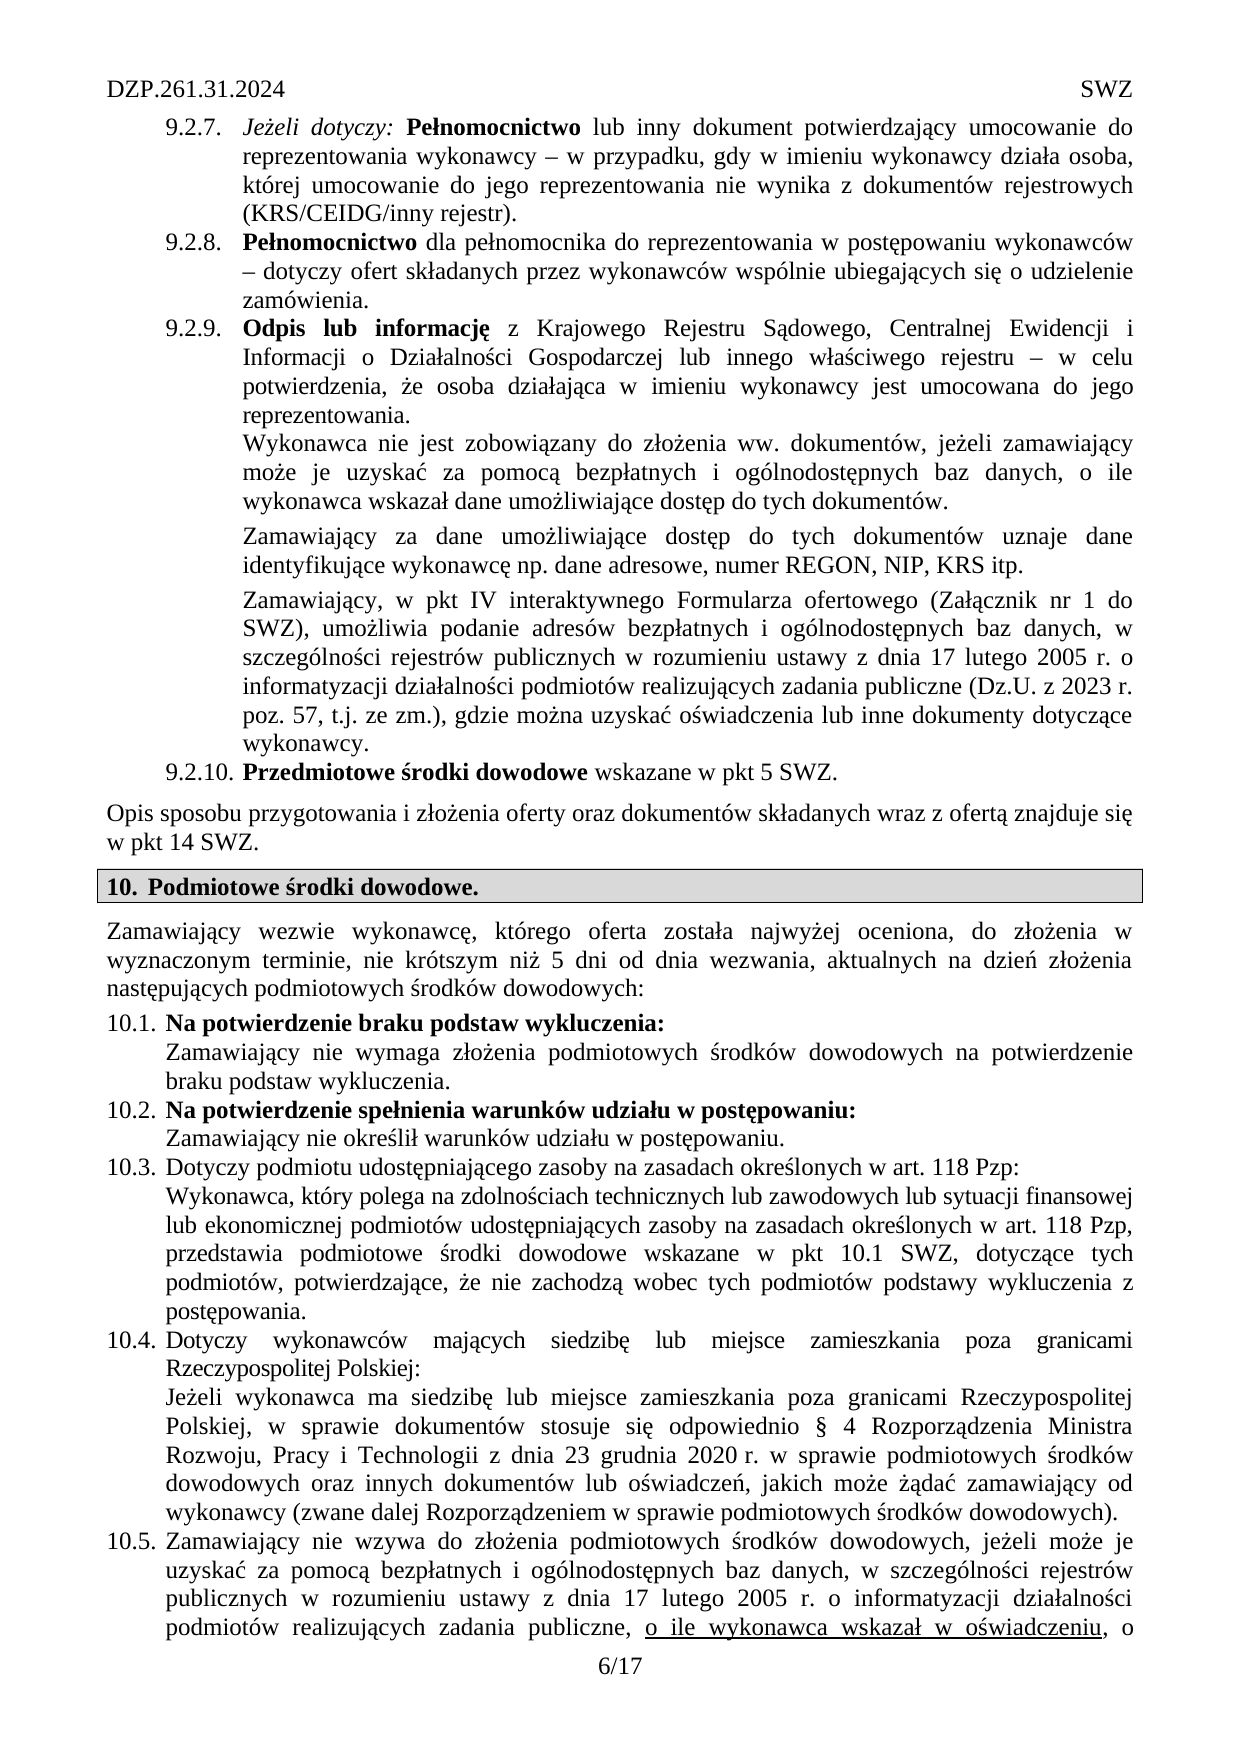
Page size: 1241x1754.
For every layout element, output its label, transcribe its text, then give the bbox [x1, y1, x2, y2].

text Zamawiający wezwie wykonawcę, którego oferta została najwyżej oceniona, do złożenia w wyznaczonym terminie, nie krótszym niż 5 dni od dnia wezwania, aktualnych na dzień złożenia następujących podmiotowych środków dowodowych: [106, 916, 1134, 1002]
list Podmiotowe środki dowodowe. [98, 870, 1142, 902]
list Dotyczy podmiotu udostępniającego zasoby na zasadach określonych w art. 118 Pzp: [106, 1152, 1134, 1181]
list Dotyczy wykonawców mających siedzibę lub miejsce zamieszkania poza granicami Rzeczypospolitej Polskiej: [106, 1325, 1134, 1382]
text Zamawiający, w pkt IV interaktywnego Formularza ofertowego (Załącznik nr 1 do SWZ), umożliwia podanie adresów bezpłatnych i ogólnodostępnych baz danych, w szczególności rejestrów publicznych w rozumieniu ustawy z dnia 17 lutego 2005 r. o informatyzacji działalności podmiotów realizujących zadania publiczne (Dz.U. z 2023 r. poz. 57, t.j. ze zm.), gdzie można uzyskać oświadczenia lub inne dokumenty dotyczące wykonawcy. [242, 585, 1134, 757]
list Odpis lub informację z Krajowego Rejestru Sądowego, Centralnej Ewidencji i Informacji o Działalności Gospodarczej lub innego właściwego rejestru – w celu potwierdzenia, że osoba działająca w imieniu wykonawcy jest umocowana do jego reprezentowania. [165, 313, 1134, 428]
text Wykonawca, który polega na zdolnościach technicznych lub zawodowych lub sytuacji finansowej lub ekonomicznej podmiotów udostępniających zasoby na zasadach określonych w art. 118 Pzp, przedstawia podmiotowe środki dowodowe wskazane w pkt 10.1 SWZ, dotyczące tych podmiotów, potwierdzające, że nie zachodzą wobec tych podmiotów podstawy wykluczenia z postępowania. [165, 1181, 1134, 1325]
list Pełnomocnictwo dla pełnomocnika do reprezentowania w postępowaniu wykonawców – dotyczy ofert składanych przez wykonawców wspólnie ubiegających się o udzielenie zamówienia. [165, 227, 1134, 313]
text Zamawiający nie określił warunków udziału w postępowaniu. [165, 1123, 1134, 1152]
text Wykonawca nie jest zobowiązany do złożenia ww. dokumentów, jeżeli zamawiający może je uzyskać za pomocą bezpłatnych i ogólnodostępnych baz danych, o ile wykonawca wskazał dane umożliwiające dostęp do tych dokumentów. [242, 428, 1134, 515]
list Przedmiotowe środki dowodowe wskazane w pkt 5 SWZ. [165, 757, 1134, 786]
list Na potwierdzenie spełnienia warunków udziału w postępowaniu: [106, 1095, 1134, 1123]
text Zamawiający nie wymaga złożenia podmiotowych środków dowodowych na potwierdzenie braku podstaw wykluczenia. [165, 1037, 1134, 1095]
list Na potwierdzenie braku podstaw wykluczenia: [106, 1008, 1134, 1037]
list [106, 1526, 1134, 1641]
text Jeżeli wykonawca ma siedzibę lub miejsce zamieszkania poza granicami Rzeczypospolitej Polskiej, w sprawie dokumentów stosuje się odpowiednio § 4 Rozporządzenia Ministra Rozwoju, Pracy i Technologii z dnia 23 grudnia 2020 r. w sprawie podmiotowych środków dowodowych oraz innych dokumentów lub oświadczeń, jakich może żądać zamawiający od wykonawcy (zwane dalej Rozporządzeniem w sprawie podmiotowych środków dowodowych). [165, 1382, 1134, 1526]
list Jeżeli dotyczy: Pełnomocnictwo lub inny dokument potwierdzający umocowanie do reprezentowania wykonawcy – w przypadku, gdy w imieniu wykonawcy działa osoba, której umocowanie do jego reprezentowania nie wynika z dokumentów rejestrowych (KRS/CEIDG/inny rejestr). [165, 112, 1134, 227]
text Opis sposobu przygotowania i złożenia oferty oraz dokumentów składanych wraz z ofertą znajduje się w pkt 14 SWZ. [106, 798, 1134, 856]
text Zamawiający za dane umożliwiające dostęp do tych dokumentów uznaje dane identyfikujące wykonawcę np. dane adresowe, numer REGON, NIP, KRS itp. [242, 521, 1134, 578]
